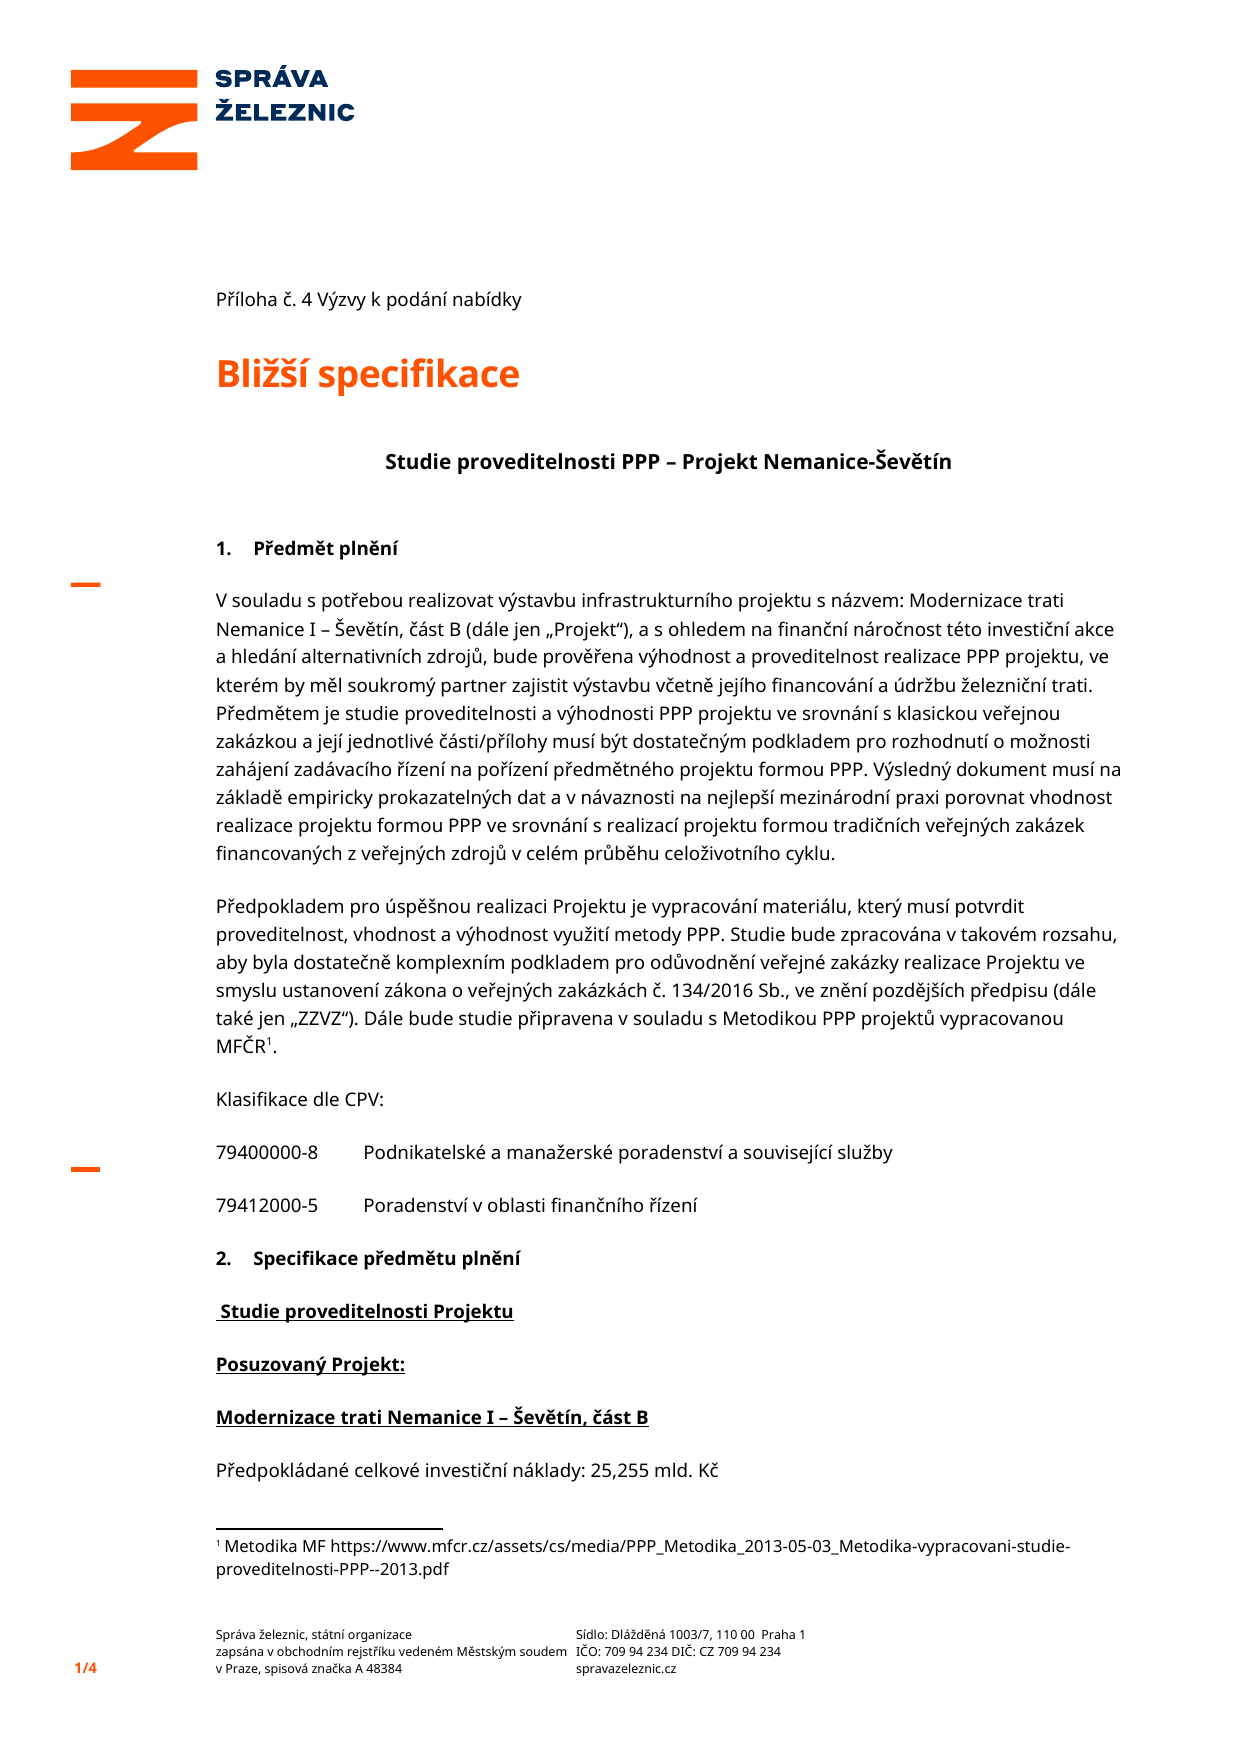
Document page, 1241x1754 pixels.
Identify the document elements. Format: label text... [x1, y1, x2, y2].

text Klasifikace dle CPV: [216, 1086, 1122, 1112]
text 79412000-5 Poradenství v oblasti finančního řízení [216, 1192, 1122, 1218]
text Studie proveditelnosti PPP – Projekt Nemanice-Ševětín [216, 447, 1122, 475]
text Příloha č. 4 Výzvy k podání nabídky [216, 286, 1122, 311]
list Specifikace předmětu plnění [216, 1245, 1122, 1271]
text Modernizace trati Nemanice I – Ševětín, část B [216, 1404, 1122, 1430]
text Studie proveditelnosti Projektu [216, 1298, 1122, 1324]
text Předpokladem pro úspěšnou realizaci Projektu je vypracování materiálu, který musí potvrdit proveditelnost, vhodnost a výhodnost využití metody PPP. Studie bude zpracována v takovém rozsahu, aby byla dostatečně komplexním podkladem pro odůvodnění veřejné zakázky realizace Projektu ve smyslu ustanovení zákona o veřejných zakázkách č. 134/2016 Sb., ve znění pozdějších předpisu (dále také jen „ZZVZ“). Dále bude studie připravena v souladu s Metodikou PPP projektů vypracovanou MFČR. [216, 893, 1122, 1059]
list Předmět plnění [216, 535, 1122, 560]
text Předpokládané celkové investiční náklady: 25,255 mld. Kč [216, 1457, 1122, 1483]
text Bližší specifikace [216, 347, 1122, 398]
text 79400000-8 Podnikatelské a manažerské poradenství a související služby [216, 1139, 1122, 1165]
text Posuzovaný Projekt: [216, 1351, 1122, 1377]
text V souladu s potřebou realizovat výstavbu infrastrukturního projektu s názvem: Modernizace trati Nemanice I – Ševětín, část B (dále jen „Projekt“), a s ohledem na finanční náročnost této investiční akce a hledání alternativních zdrojů, bude prověřena výhodnost a proveditelnost realizace PPP projektu, ve kterém by měl soukromý partner zajistit výstavbu včetně jejího financování a údržbu železniční trati. Předmětem je studie proveditelnosti a výhodnosti PPP projektu ve srovnání s klasickou veřejnou zakázkou a její jednotlivé části/přílohy musí být dostatečným podkladem pro rozhodnutí o možnosti zahájení zadávacího řízení na pořízení předmětného projektu formou PPP. Výsledný dokument musí na základě empiricky prokazatelných dat a v návaznosti na nejlepší mezinárodní praxi porovnat vhodnost realizace projektu formou PPP ve srovnání s realizací projektu formou tradičních veřejných zakázek financovaných z veřejných zdrojů v celém průběhu celoživotního cyklu. [216, 588, 1122, 866]
